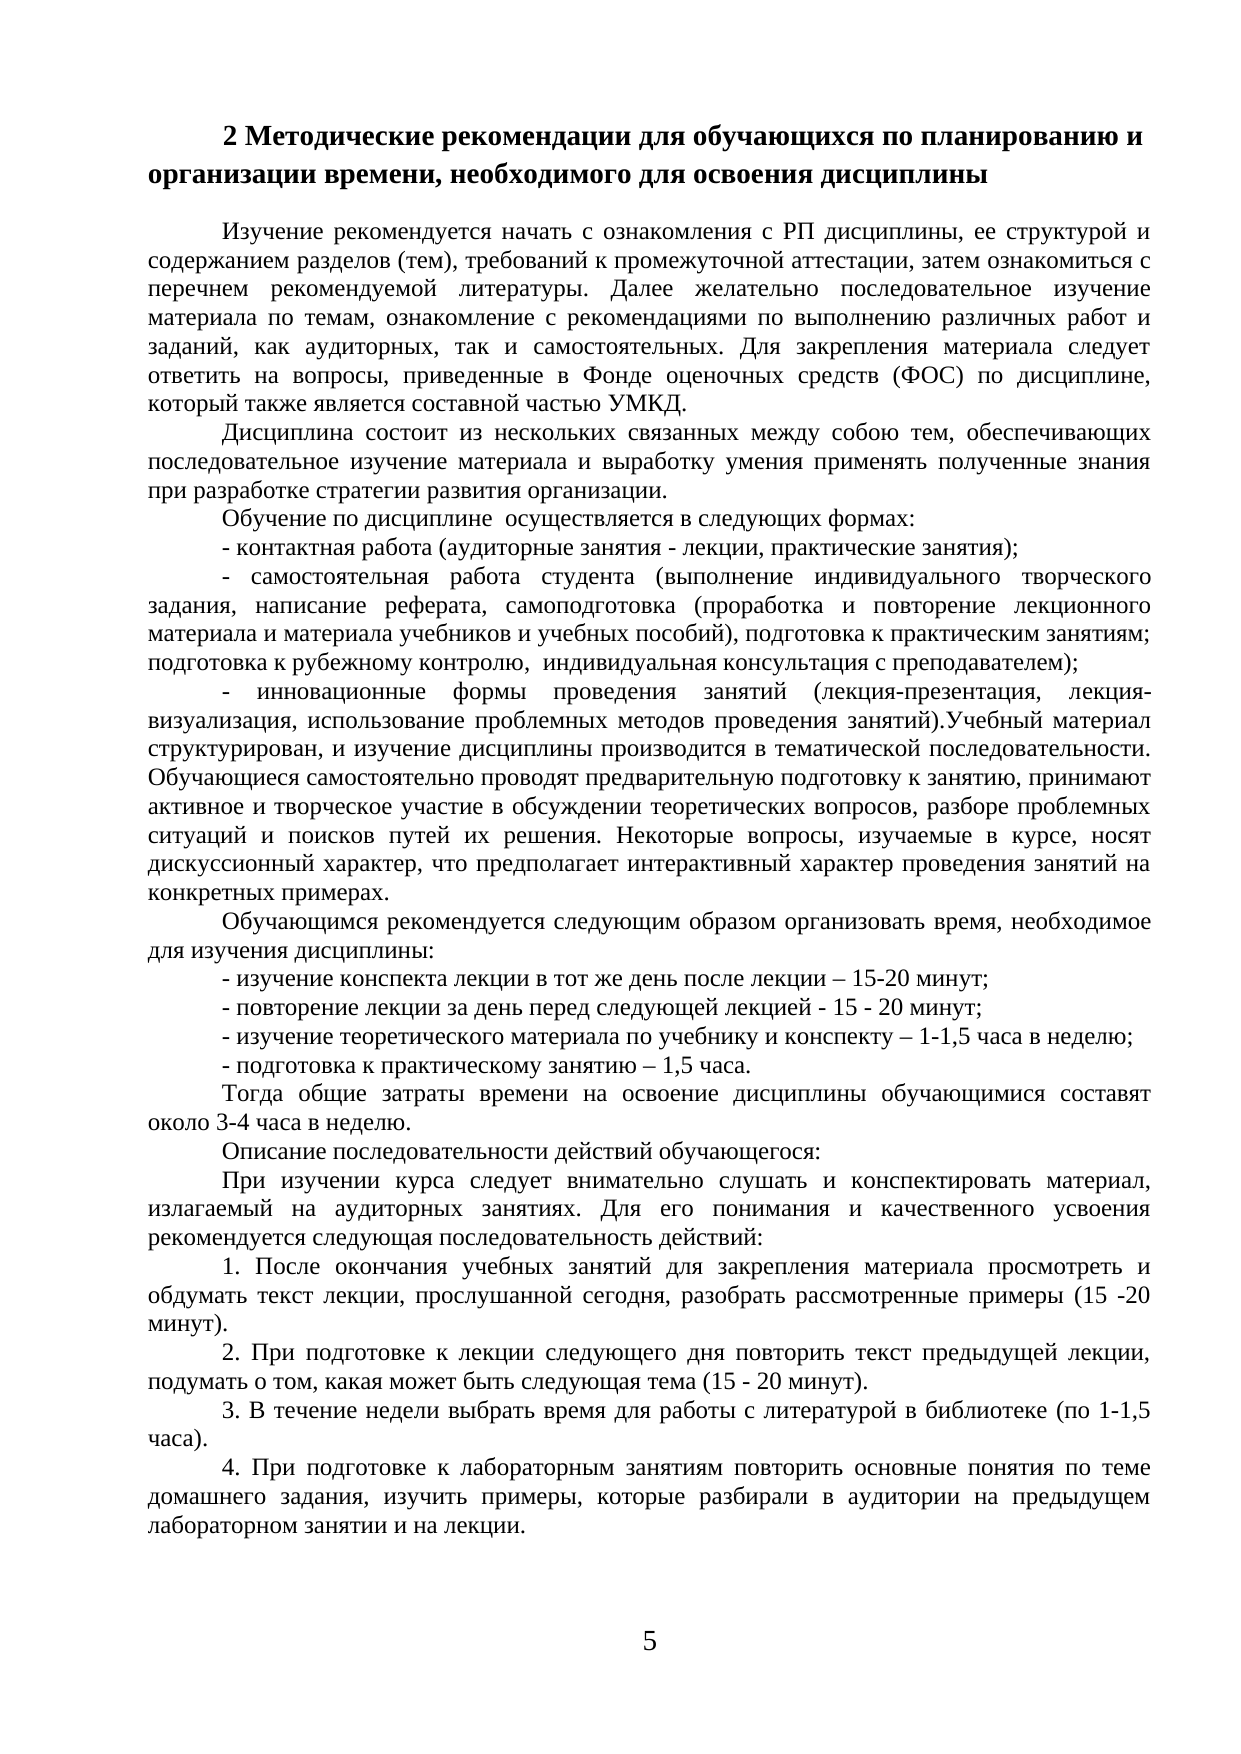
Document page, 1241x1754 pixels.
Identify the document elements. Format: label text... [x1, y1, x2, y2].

text - подготовка к практическому занятию – 1,5 часа. [148, 1050, 1152, 1078]
text При изучении курса следует внимательно слушать и конспектировать материал, излагаемый на аудиторных занятиях. Для его понимания и качественного усвоения рекомендуется следующая последовательность действий: [148, 1165, 1152, 1251]
text - контактная работа (аудиторные занятия - лекции, практические занятия); [148, 532, 1152, 561]
text - изучение теоретического материала по учебнику и конспекту – 1-1,5 часа в неделю; [148, 1021, 1152, 1050]
text - повторение лекции за день перед следующей лекцией - 15 - 20 минут; [148, 992, 1152, 1021]
text Изучение рекомендуется начать с ознакомления с РП дисциплины, ее структурой и содержанием разделов (тем), требований к промежуточной аттестации, затем ознакомиться с перечнем рекомендуемой литературы. Далее желательно последовательное изучение материала по темам, ознакомление с рекомендациями по выполнению различных работ и заданий, как аудиторных, так и самостоятельных. Для закрепления материала следует ответить на вопросы, приведенные в Фонде оценочных средств (ФОС) по дисциплине, который также является составной частью УМКД. [148, 216, 1152, 417]
text 2. При подготовке к лекции следующего дня повторить текст предыдущей лекции, подумать о том, какая может быть следующая тема (15 - 20 минут). [148, 1337, 1152, 1395]
text - инновационные формы проведения занятий (лекция-презентация, лекция-визуализация, использование проблемных методов проведения занятий).Учебный материал структурирован, и изучение дисциплины производится в тематической последовательности. Обучающиеся самостоятельно проводят предварительную подготовку к занятию, принимают активное и творческое участие в обсуждении теоретических вопросов, разборе проблемных ситуаций и поисков путей их решения. Некоторые вопросы, изучаемые в курсе, носят дискуссионный характер, что предполагает интерактивный характер проведения занятий на конкретных примерах. [148, 676, 1152, 906]
text Обучение по дисциплине осуществляется в следующих формах: [148, 503, 1152, 532]
text Тогда общие затраты времени на освоение дисциплины обучающимися составят около 3-4 часа в неделю. [148, 1078, 1152, 1136]
text - самостоятельная работа студента (выполнение индивидуального творческого задания, написание реферата, самоподготовка (проработка и повторение лекционного материала и материала учебников и учебных пособий), подготовка к практическим занятиям; подготовка к рубежному контролю, индивидуальная консультация с преподавателем); [148, 561, 1152, 676]
text 1. После окончания учебных занятий для закрепления материала просмотреть и обдумать текст лекции, прослушанной сегодня, разобрать рассмотренные примеры (15 -20 минут). [148, 1251, 1152, 1337]
text 2 Методические рекомендации для обучающихся по планированию и организации времени, необходимого для освоения дисциплины [148, 118, 1152, 190]
text - изучение конспекта лекции в тот же день после лекции – 15-20 минут; [148, 963, 1152, 992]
text Дисциплина состоит из нескольких связанных между собою тем, обеспечивающих последовательное изучение материала и выработку умения применять полученные знания при разработке стратегии развития организации. [148, 417, 1152, 503]
text Описание последовательности действий обучающегося: [148, 1136, 1152, 1165]
text 3. В течение недели выбрать время для работы с литературой в библиотеке (по 1-1,5 часа). [148, 1395, 1152, 1452]
text Обучающимся рекомендуется следующим образом организовать время, необходимое для изучения дисциплины: [148, 906, 1152, 963]
text 4. При подготовке к лабораторным занятиям повторить основные понятия по теме домашнего задания, изучить примеры, которые разбирали в аудитории на предыдущем лабораторном занятии и на лекции. [148, 1452, 1152, 1538]
